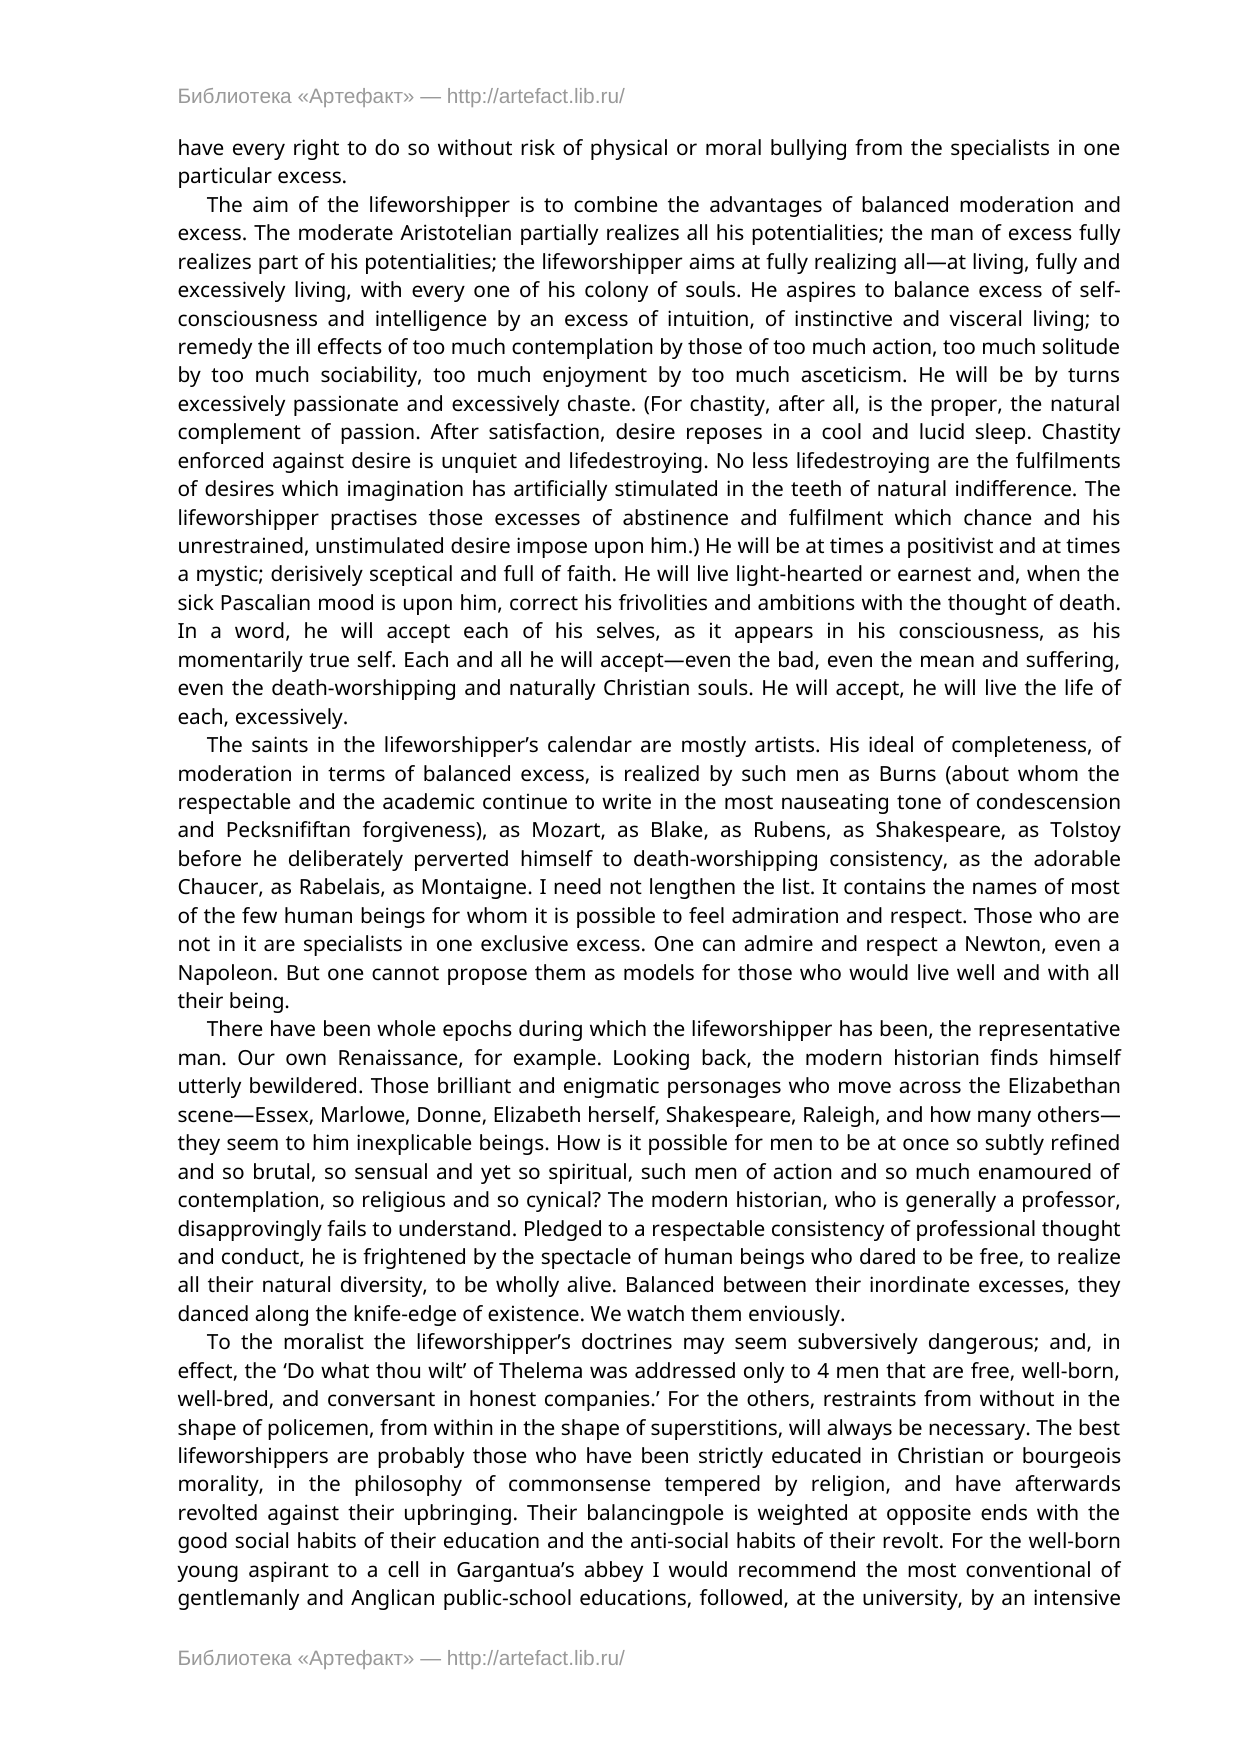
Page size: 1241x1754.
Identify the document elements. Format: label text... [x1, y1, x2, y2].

text The saints in the lifeworshipper’s calendar are mostly artists. His ideal of completeness, of moderation in terms of balanced excess, is realized by such men as Burns (about whom the respectable and the academic continue to write in the most nauseating tone of condescension and Pecksnififtan forgiveness), as Mozart, as Blake, as Rubens, as Shakespeare, as Tolstoy before he deliberately perverted himself to death-worshipping consistency, as the adorable Chaucer, as Rabelais, as Montaigne. I need not lengthen the list. It contains the names of most of the few human beings for whom it is possible to feel admiration and respect. Those who are not in it are specialists in one exclusive excess. One can admire and respect a Newton, even a Napoleon. But one cannot propose them as models for those who would live well and with all their being. [177, 730, 1122, 1014]
text There have been whole epochs during which the lifeworshipper has been, the representative man. Our own Renaissance, for example. Looking back, the modern historian finds himself utterly bewildered. Those brilliant and enigmatic personages who move across the Elizabethan scene—Essex, Marlowe, Donne, Elizabeth herself, Shakespeare, Raleigh, and how many others—they seem to him inexplicable beings. How is it possible for men to be at once so subtly refined and so brutal, so sensual and yet so spiritual, such men of action and so much enamoured of contemplation, so religious and so cynical? The modern historian, who is generally a professor, disapprovingly fails to understand. Pledged to a respectable consistency of professional thought and conduct, he is frightened by the spectacle of human beings who dared to be free, to realize all their natural diversity, to be wholly alive. Balanced between their inordinate excesses, they danced along the knife-edge of existence. We watch them enviously. [177, 1014, 1122, 1327]
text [177, 1327, 1122, 1612]
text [177, 133, 1122, 190]
text The aim of the lifeworshipper is to combine the advantages of balanced moderation and excess. The moderate Aristotelian partially realizes all his potentialities; the man of excess fully realizes part of his potentialities; the lifeworshipper aims at fully realizing all—at living, fully and excessively living, with every one of his colony of souls. He aspires to balance excess of self-consciousness and intelligence by an excess of intuition, of instinctive and visceral living; to remedy the ill effects of too much contemplation by those of too much action, too much solitude by too much sociability, too much enjoyment by too much asceticism. He will be by turns excessively passionate and excessively chaste. (For chastity, after all, is the proper, the natural complement of passion. After satisfaction, desire reposes in a cool and lucid sleep. Chastity enforced against desire is unquiet and lifedestroying. No less lifedestroying are the fulfilments of desires which imagination has artificially stimulated in the teeth of natural indifference. The lifeworshipper practises those excesses of abstinence and fulfilment which chance and his unrestrained, unstimulated desire impose upon him.) He will be at times a positivist and at times a mystic; derisively sceptical and full of faith. He will live light-hearted or earnest and, when the sick Pascalian mood is upon him, correct his frivolities and ambitions with the thought of death. In a word, he will accept each of his selves, as it appears in his consciousness, as his momentarily true self. Each and all he will accept—even the bad, even the mean and suffering, even the death-worshipping and naturally Christian souls. He will accept, he will live the life of each, excessively. [177, 190, 1122, 730]
